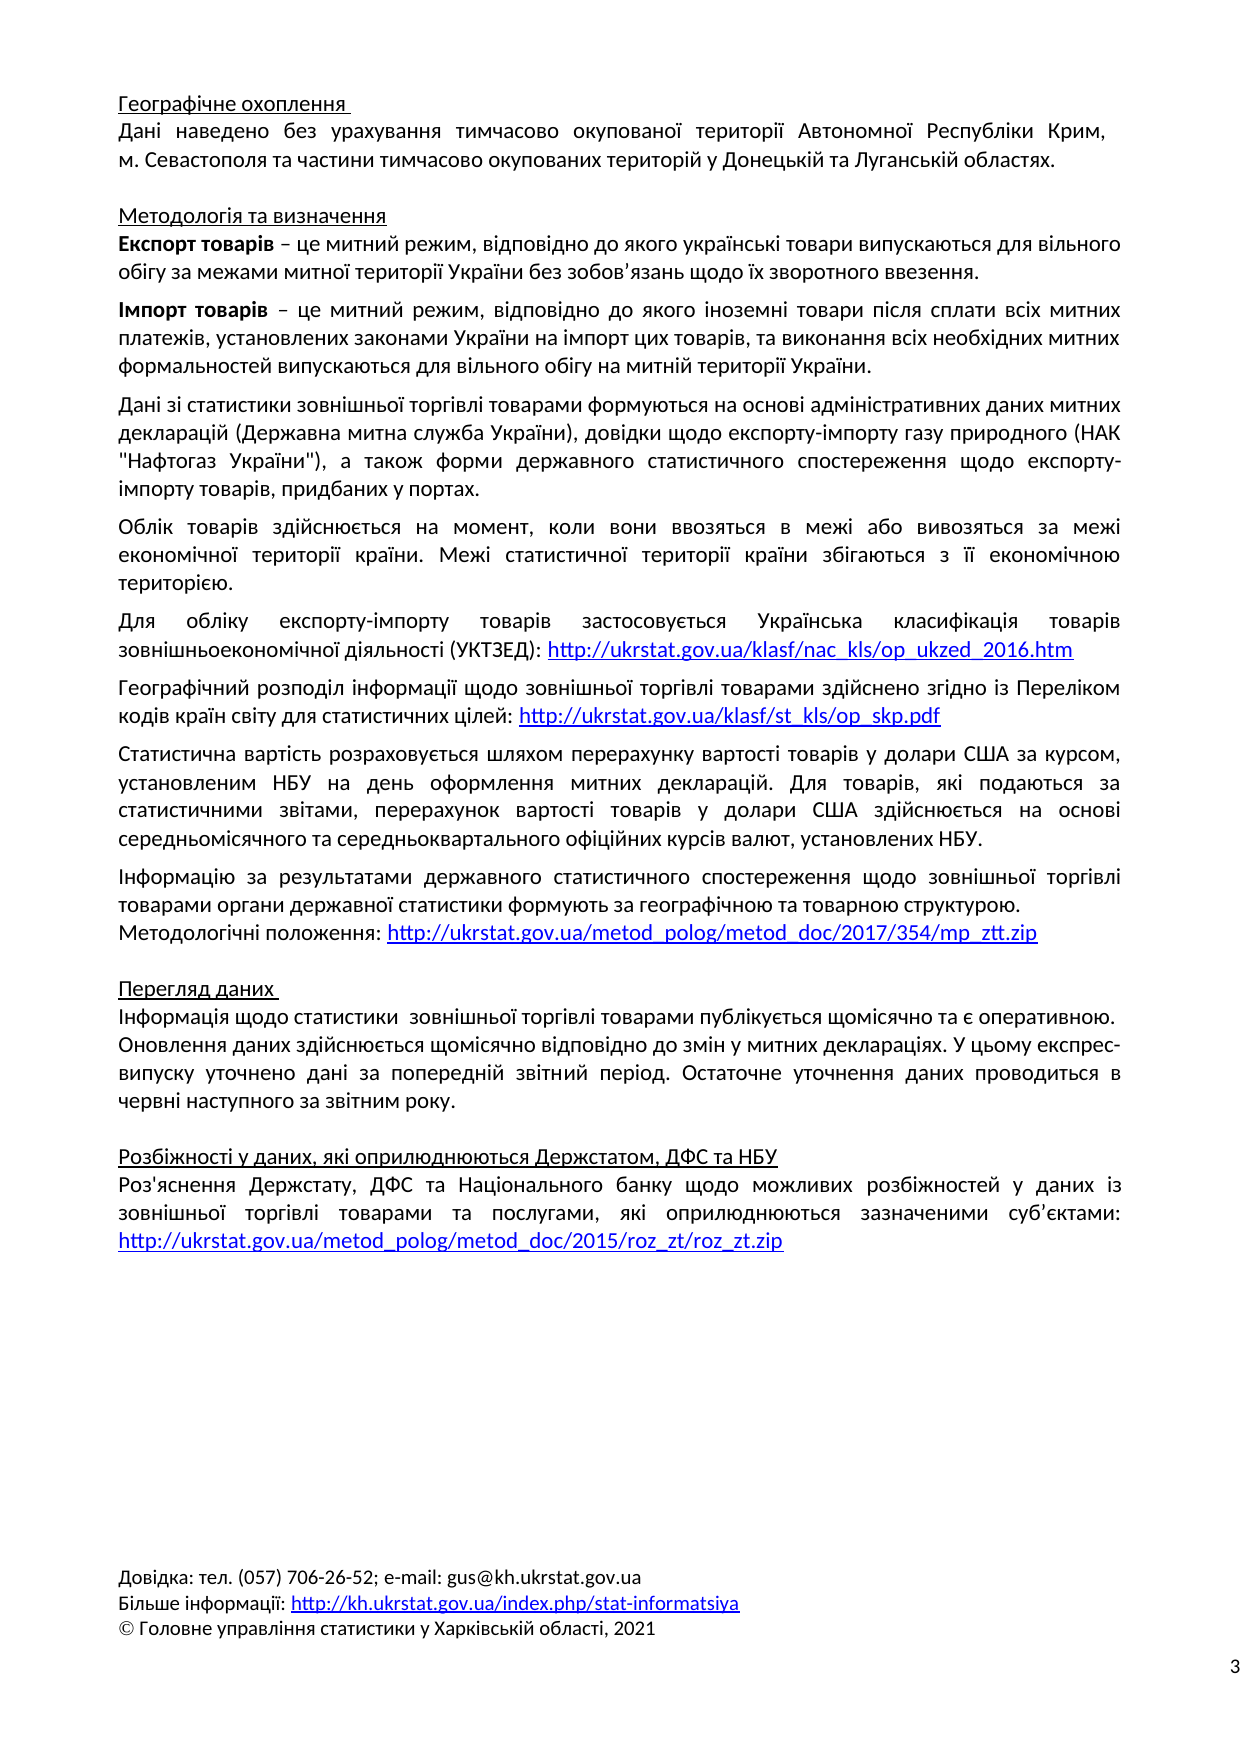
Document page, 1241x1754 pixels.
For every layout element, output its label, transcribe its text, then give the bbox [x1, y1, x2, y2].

text Роз'яснення Держстату, ДФС та Національного банку щодо можливих розбіжностей у даних із зовнішньої торгівлі товарами та послугами, які оприлюднюються зазначеними суб’єктами: http://ukrstat.gov.ua/metod_polog/metod_doc/2015/roz_zt/roz_zt.zip [118, 1170, 1122, 1254]
text Для обліку експорту-імпорту товарів застосовується Українська класифікація товарів зовнішньоекономічної діяльності (УКТЗЕД): http://ukrstat.gov.ua/klasf/nac_kls/op_ukzed_2016.htm [118, 607, 1122, 663]
text Дані наведено без урахування тимчасово окупованої території Автономної Республіки Крим, м. Севастополя та частини тимчасово окупованих територій у Донецькій та Луганській областях. [118, 117, 1122, 173]
text Експорт товарів – це митний режим, відповідно до якого українські товари випускаються для вільного обігу за межами митної території України без зобов’язань щодо їх зворотного ввезення. [118, 229, 1122, 285]
text Довідка: тел. (057) 706-26-52; e-mail: gus@kh.ukrstat.gov.ua [118, 1564, 1122, 1590]
text Перегляд даних [118, 974, 1122, 1002]
text Імпорт товарів – це митний режим, відповідно до якого іноземні товари після сплати всіх митних платежів, установлених законами України на імпорт цих товарів, та виконання всіх необхідних митних формальностей випускаються для вільного обігу на митній території України. [118, 295, 1122, 379]
text Облік товарів здійснюється на момент, коли вони ввозяться в межі або вивозяться за межі економічної території країни. Межі статистичної території країни збігаються з її економічною територією. [118, 512, 1122, 596]
text Інформація щодо статистики зовнішньої торгівлі товарами публікується щомісячно та є оперативною. [118, 1002, 1122, 1030]
text Інформацію за результатами державного статистичного спостереження щодо зовнішньої торгівлі товарами органи державної статистики формують за географічною та товарною структурою. [118, 862, 1122, 918]
text Географічний розподіл інформації щодо зовнішньої торгівлі товарами здійснено згідно із Переліком кодів країн світу для статистичних цілей: http://ukrstat.gov.ua/klasf/st_kls/op_skp.pdf [118, 673, 1122, 729]
text Розбіжності у даних, які оприлюднюються Держстатом, ДФС та НБУ [118, 1142, 1122, 1170]
text Методологічні положення: http://ukrstat.gov.ua/metod_polog/metod_doc/2017/354/mp_ztt.zip [118, 918, 1122, 946]
text Головне управління статистики у Харківській області, 2021 [118, 1615, 1122, 1641]
text Більше інформації: http://kh.ukrstat.gov.ua/index.php/stat-informatsiya [118, 1590, 1122, 1615]
text Дані зі статистики зовнішньої торгівлі товарами формуються на основі адміністративних даних митних декларацій (Державна митна служба України), довідки щодо експорту-імпорту газу природного (НАК "Нафтогаз України"), а також форми державного статистичного спостереження щодо експорту-імпорту товарів, придбаних у портах. [118, 390, 1122, 502]
text Методологія та визначення [118, 201, 1122, 229]
text Географічне охоплення [118, 89, 1122, 117]
text Статистична вартість розраховується шляхом перерахунку вартості товарів у долари США за курсом, установленим НБУ на день оформлення митних декларацій. Для товарів, які подаються за статистичними звітами, перерахунок вартості товарів у долари США здійснюється на основі середньомісячного та середньоквартального офіційних курсів валют, установлених НБУ. [118, 739, 1122, 852]
text Оновлення даних здійснюється щомісячно відповідно до змін у митних деклараціях. У цьому експрес-випуску уточнено дані за попередній звітний період. Остаточне уточнення даних проводиться в червні наступного за звітним року. [118, 1030, 1122, 1114]
